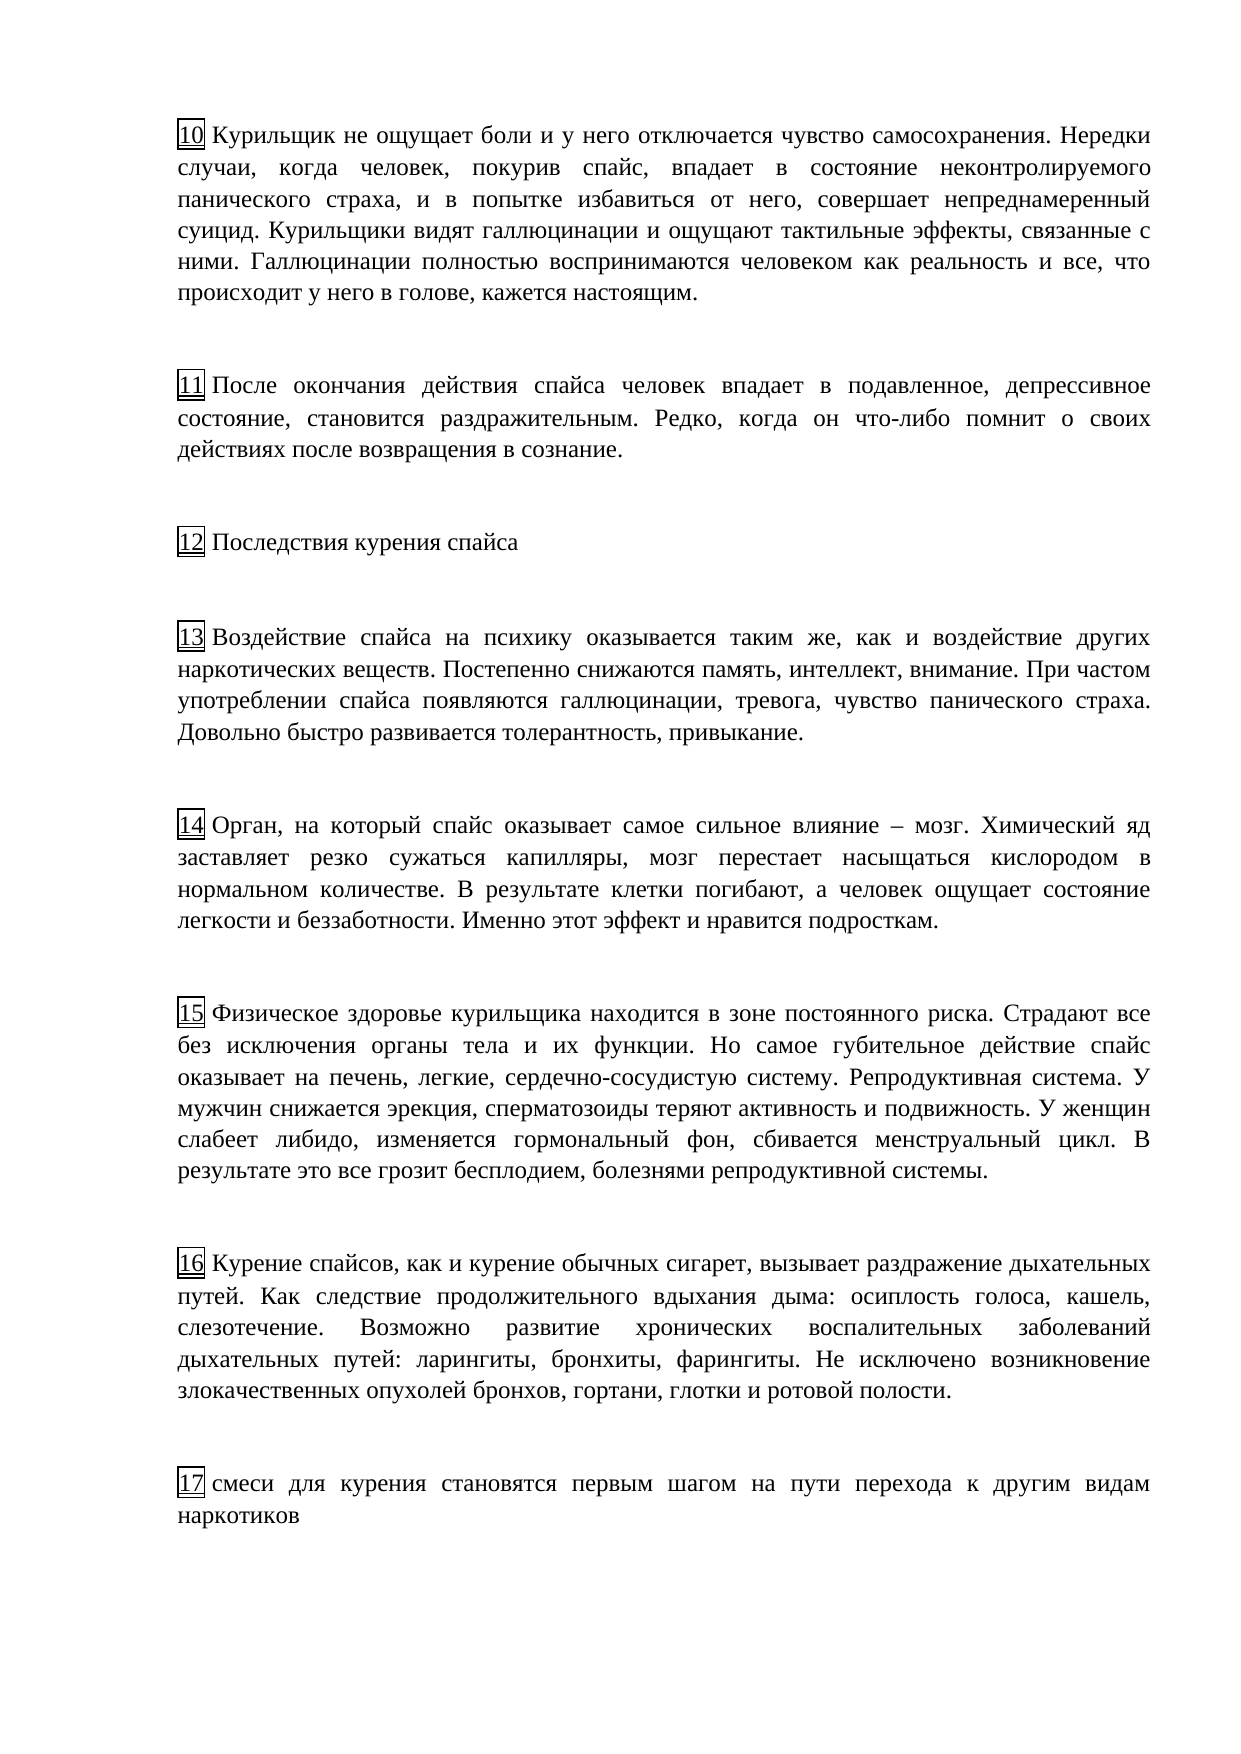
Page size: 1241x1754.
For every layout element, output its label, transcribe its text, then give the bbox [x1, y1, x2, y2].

text 11 После окончания действия спайса человек впадает в подавленное, депрессивное состояние, становится раздражительным. Редко, когда он что-либо помнит о своих действиях после возвращения в сознание. [177, 369, 1152, 463]
text 14 Орган, на который спайс оказывает самое сильное влияние – мозг. Химический яд заставляет резко сужаться капилляры, мозг перестает насыщаться кислородом в нормальном количестве. В результате клетки погибают, а человек ощущает состояние легкости и беззаботности. Именно этот эффект и нравится подросткам. [177, 808, 1152, 934]
text 16 Курение спайсов, как и курение обычных сигарет, вызывает раздражение дыхательных путей. Как следствие продолжительного вдыхания дыма: осиплость голоса, кашель, слезотечение. Возможно развитие хронических воспалительных заболеваний дыхательных путей: ларингиты, бронхиты, фарингиты. Не исключено возникновение злокачественных опухолей бронхов, гортани, глотки и ротовой полости. [177, 1247, 1152, 1404]
text 13 Воздействие спайса на психику оказывается таким же, как и воздействие других наркотических веществ. Постепенно снижаются память, интеллект, внимание. При частом употреблении спайса появляются галлюцинации, тревога, чувство панического страха. Довольно быстро развивается толерантность, привыкание. [177, 620, 1152, 746]
text 17 смеси для курения становятся первым шагом на пути перехода к другим видам наркотиков [177, 1466, 1152, 1529]
text 12 Последствия курения спайса [205, 526, 1152, 557]
text 10 Курильщик не ощущает боли и у него отключается чувство самосохранения. Нередки случаи, когда человек, покурив спайс, впадает в состояние неконтролируемого панического страха, и в попытке избавиться от него, совершает непреднамеренный суицид. Курильщики видят галлюцинации и ощущают тактильные эффекты, связанные с ними. Галлюцинации полностью воспринимаются человеком как реальность и все, что происходит у него в голове, кажется настоящим. [177, 118, 1152, 306]
text 15 Физическое здоровье курильщика находится в зоне постоянного риска. Страдают все без исключения органы тела и их функции. Но самое губительное действие спайс оказывает на печень, легкие, сердечно-сосудистую систему. Репродуктивная система. У мужчин снижается эрекция, сперматозоиды теряют активность и подвижность. У женщин слабеет либидо, изменяется гормональный фон, сбивается менструальный цикл. В результате это все грозит бесплодием, болезнями репродуктивной системы. [177, 996, 1152, 1184]
